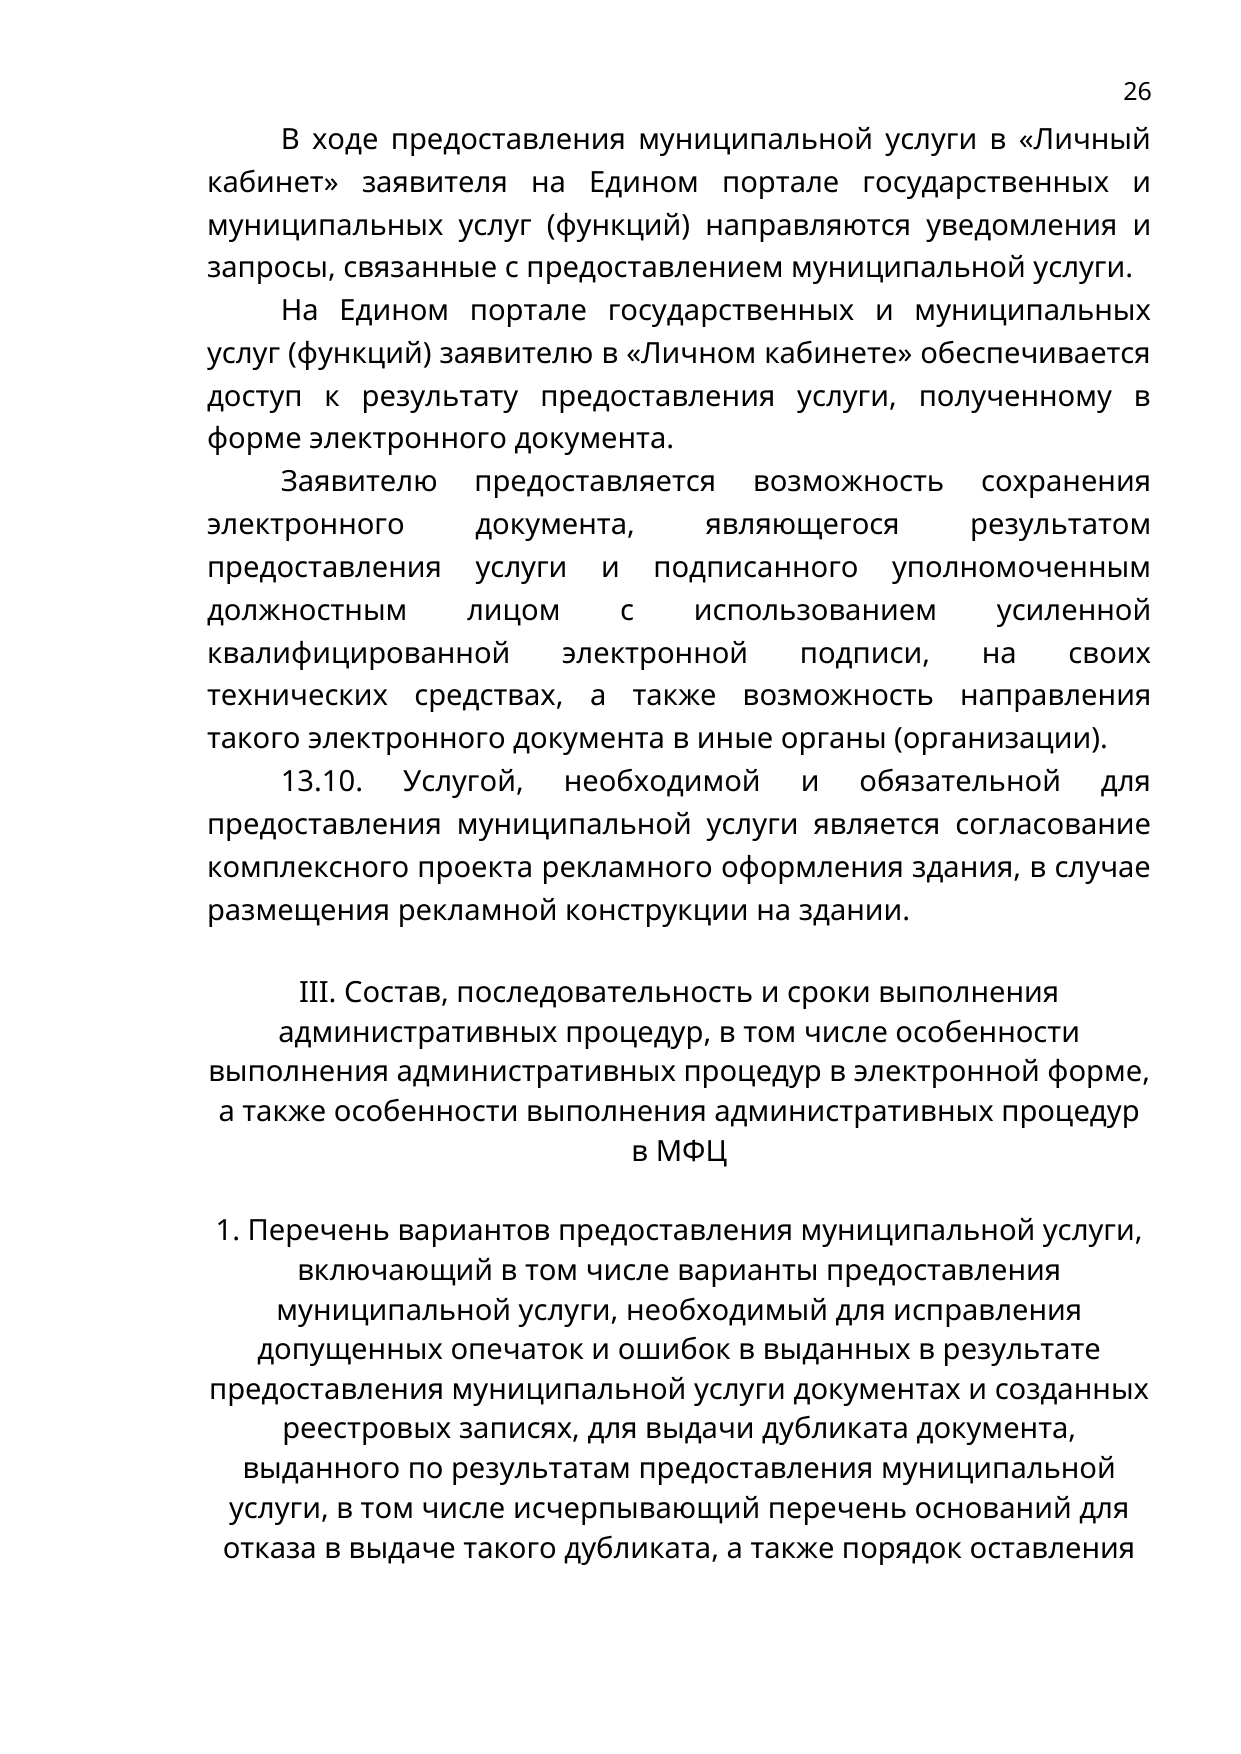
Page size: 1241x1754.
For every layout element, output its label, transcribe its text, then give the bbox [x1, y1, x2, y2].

text 13.10. Услугой, необходимой и обязательной для предоставления муниципальной услуги является согласование комплексного проекта рекламного оформления здания, в случае размещения рекламной конструкции на здании. [207, 760, 1152, 928]
text В ходе предоставления муниципальной услуги в «Личный кабинет» заявителя на Едином портале государственных и муниципальных услуг (функций) направляются уведомления и запросы, связанные с предоставлением муниципальной услуги. [207, 118, 1152, 286]
text На Едином портале государственных и муниципальных услуг (функций) заявителю в «Личном кабинете» обеспечивается доступ к результату предоставления услуги, полученному в форме электронного документа. [207, 289, 1152, 457]
text Заявителю предоставляется возможность сохранения электронного документа, являющегося результатом предоставления услуги и подписанного уполномоченным должностным лицом с использованием усиленной квалифицированной электронной подписи, на своих технических средствах, а также возможность направления такого электронного документа в иные органы (организации). [207, 461, 1152, 757]
text III. Состав, последовательность и сроки выполнения административных процедур, в том числе особенности выполнения административных процедур в электронной форме, а также особенности выполнения административных процедур в МФЦ [207, 971, 1152, 1170]
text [207, 1209, 1152, 1567]
